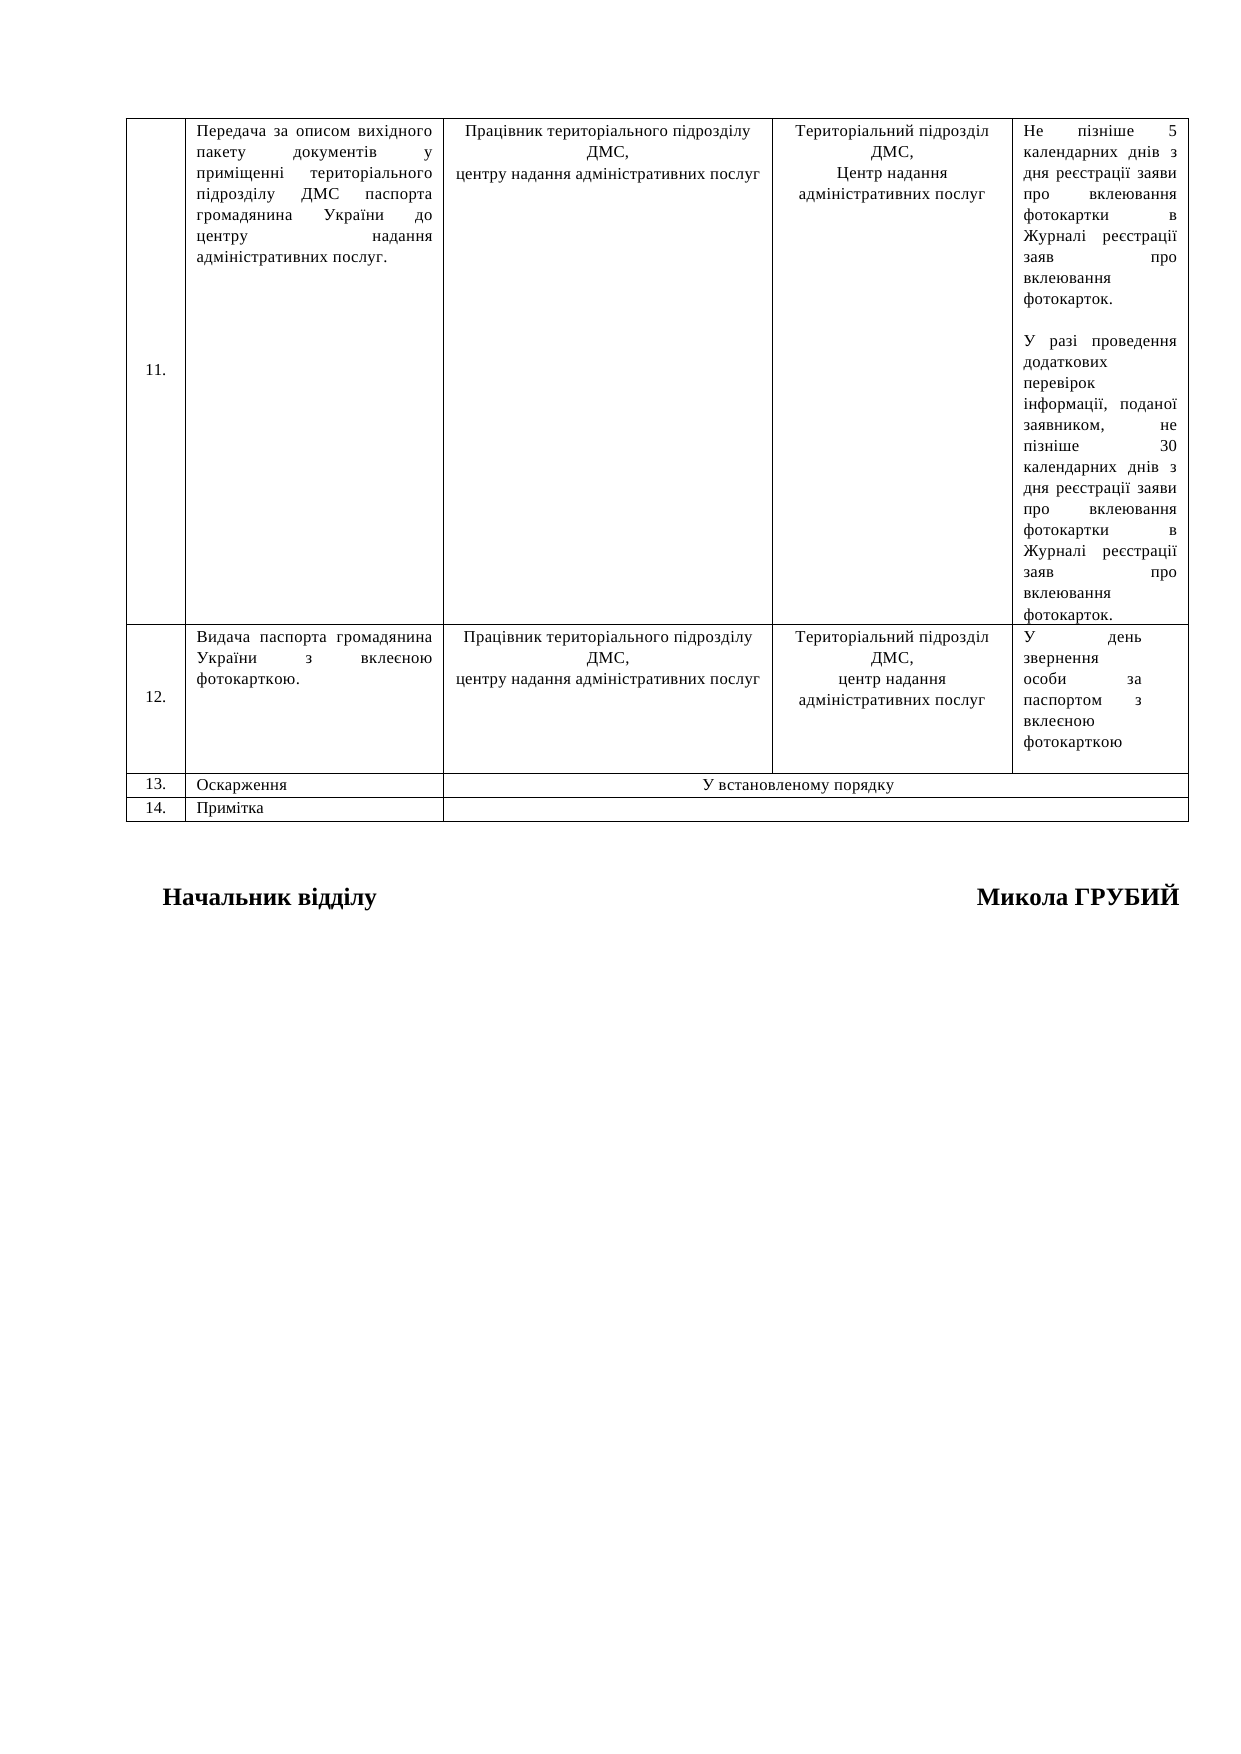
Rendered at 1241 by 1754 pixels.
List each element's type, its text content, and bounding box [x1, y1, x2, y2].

table_cell 14. [127, 798, 185, 821]
table_cell Працівник територіального підрозділу ДМС, центру надання адміністративних послуг [444, 625, 772, 772]
table_cell Примітка [186, 798, 443, 821]
table_cell 13. [127, 774, 185, 797]
table_cell Не пізніше 5 календарних днів з дня реєстрації заяви про вклеювання фотокартки в Журналі реєстрації заяв про вклеювання фотокарток. У разі проведення додаткових перевірок інформації, поданої заявником, не пізніше 30 календарних днів з дня реєстрації заяви про вклеювання фотокартки в Журналі реєстрації заяв про вклеювання фотокарток. [1013, 119, 1188, 624]
table_cell 12. [127, 625, 185, 772]
table_cell У встановленому порядку [444, 774, 1188, 797]
table_cell Територіальний підрозділ ДМС, центр надання адміністративних послуг [773, 625, 1012, 772]
table_cell Територіальний підрозділ ДМС, Центр надання адміністративних послуг [773, 119, 1012, 624]
text Начальник відділу Микола ГРУБИЙ [162, 882, 1181, 911]
table_cell Працівник територіального підрозділу ДМС, центру надання адміністративних послуг [444, 119, 772, 624]
table_cell [444, 798, 1012, 821]
table_cell 11. [127, 119, 185, 624]
table_cell Передача за описом вихідного пакету документів у приміщенні територіального підрозділу ДМС паспорта громадянина України до центру надання адміністративних послуг. [186, 119, 443, 624]
table_cell [1012, 798, 1188, 821]
table_cell Видача паспорта громадянина України з вклеєною фотокарткою. [186, 625, 443, 772]
table_cell Оскарження [186, 774, 443, 797]
table_cell У день звернення особи за паспортом з вклеєною фотокарткою [1013, 625, 1188, 772]
